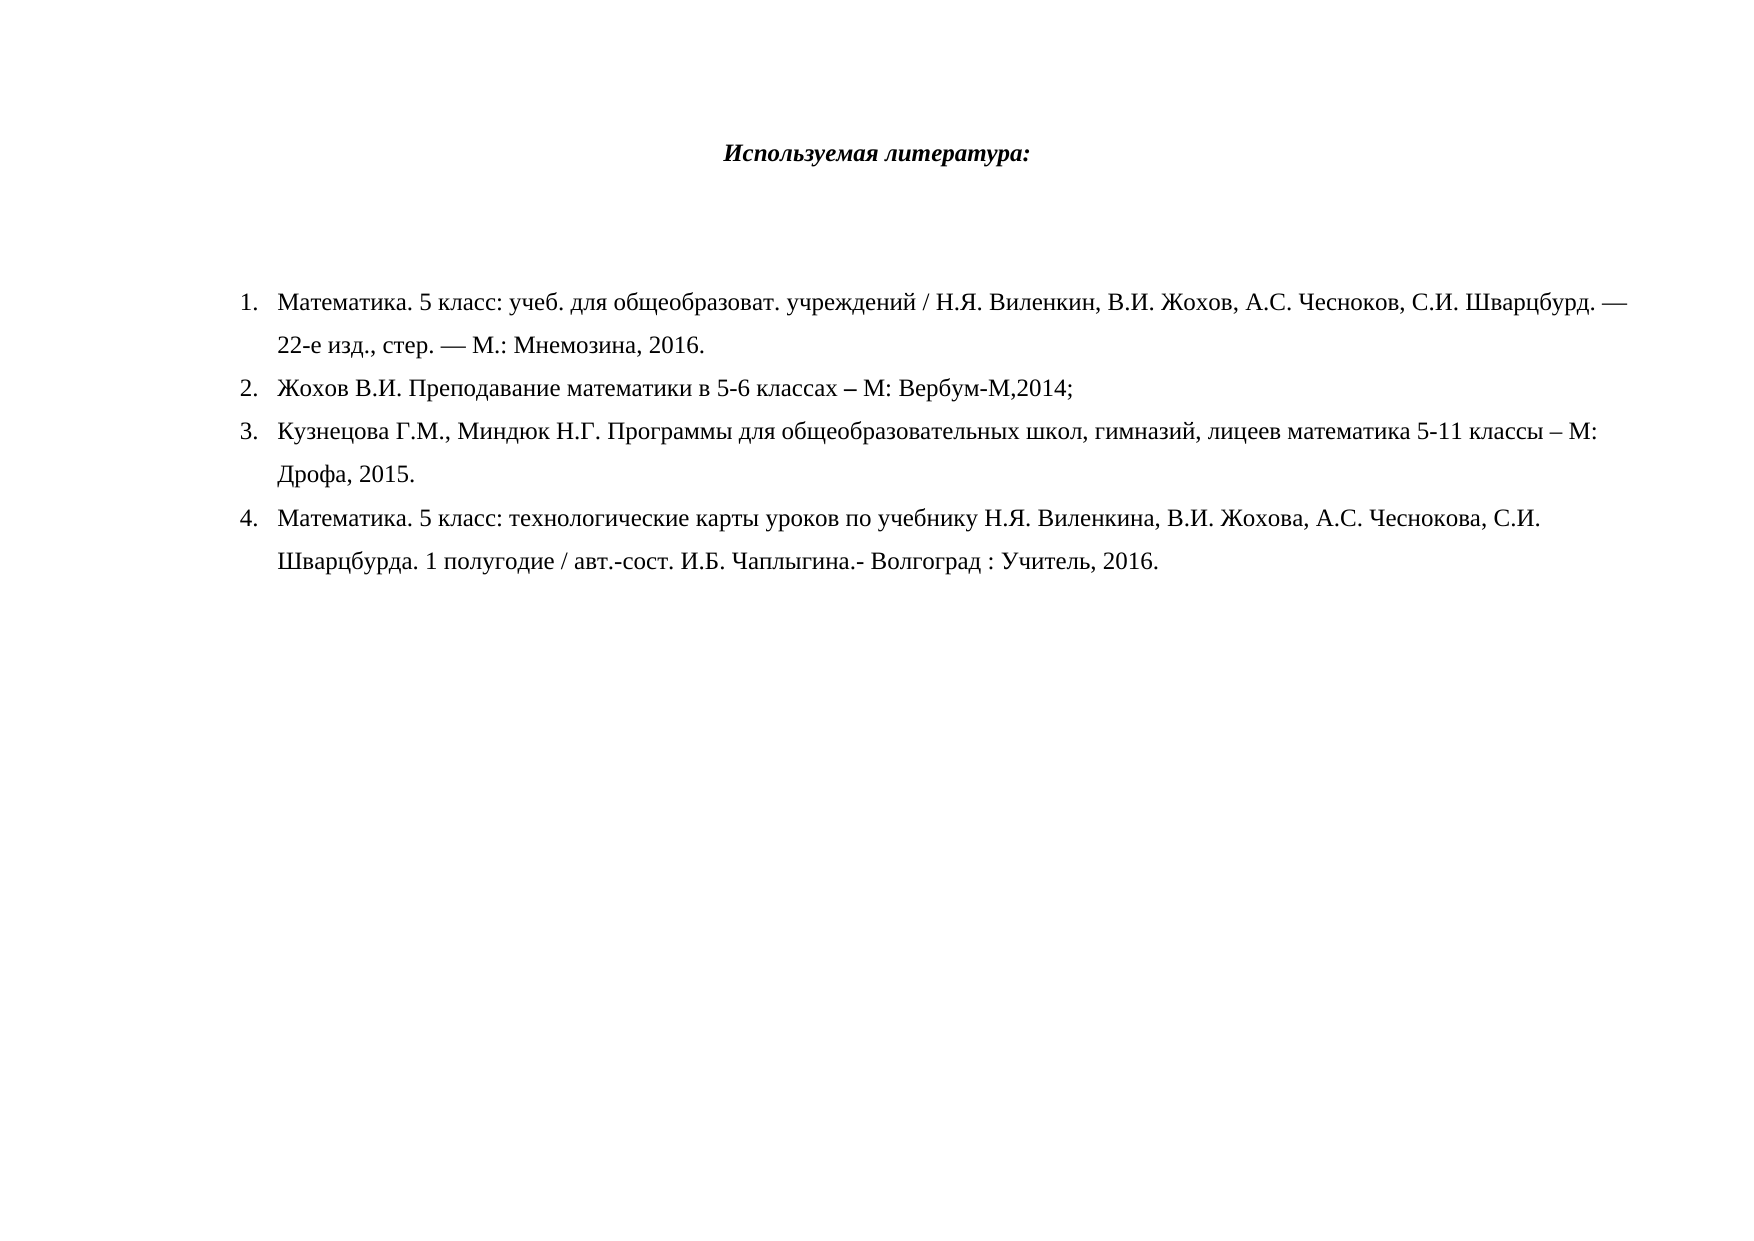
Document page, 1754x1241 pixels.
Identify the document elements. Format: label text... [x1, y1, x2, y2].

list Математика. 5 класс: технологические карты уроков по учебнику Н.Я. Виленкина, В.И. Жохова, А.С. Чеснокова, С.И. Шварцбурда. 1 полугодие / авт.-сост. И.Б. Чаплыгина.- Волгоград : Учитель, 2016. [239, 503, 1636, 574]
text Используемая литература: [118, 138, 1636, 167]
list Математика. 5 класс: учеб. для общеобразоват. учреждений / Н.Я. Виленкин, В.И. Жохов, А.С. Чесноков, С.И. Шварцбурд. — 22-е изд., стер. — М.: Мнемозина, 2016. [239, 287, 1636, 359]
list Жохов В.И. Преподавание математики в 5-6 классах – М: Вербум-М,2014; [239, 373, 1636, 402]
list Кузнецова Г.М., Миндюк Н.Г. Программы для общеобразовательных школ, гимназий, лицеев математика 5-11 классы – М: Дрофа, 2015. [239, 416, 1636, 488]
